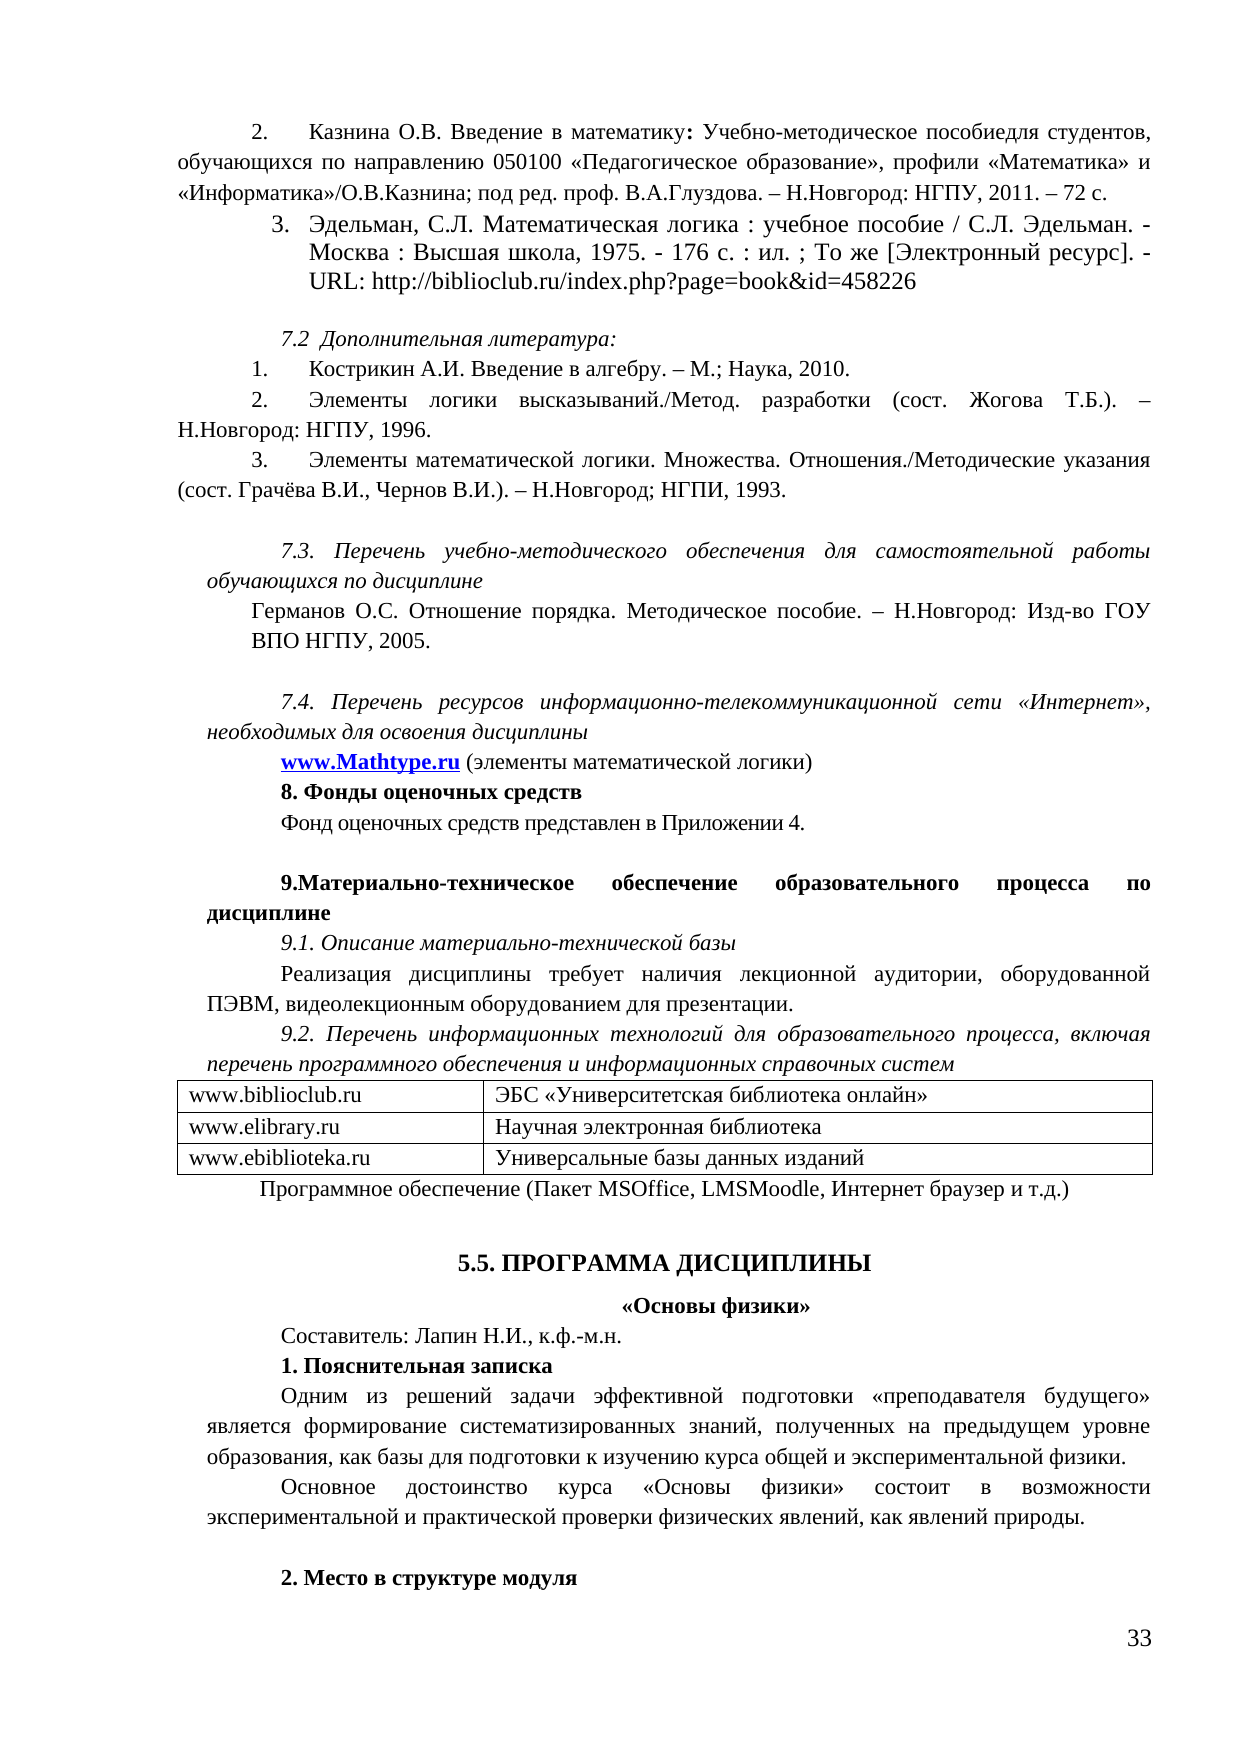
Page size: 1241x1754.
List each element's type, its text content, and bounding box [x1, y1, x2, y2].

text «Основы физики» [207, 1292, 1152, 1318]
list Кострикин А.И. Введение в алгебру. – М.; Наука, 2010. [177, 355, 1152, 382]
list Элементы логики высказываний./Метод. разработки (сост. Жогова Т.Б.). – Н.Новгород: НГПУ, 1996. [177, 386, 1152, 442]
text 1. Пояснительная записка [207, 1352, 1152, 1378]
table_cell www.ebiblioteka.ru [178, 1144, 483, 1174]
text 9.1. Описание материально-технической базы [207, 929, 1152, 956]
list Казнина О.В. Введение в математику: Учебно-методическое пособиедля студентов, обучающихся по направлению 050100 «Педагогическое образование», профили «Математика» и «Информатика»/О.В.Казнина; под ред. проф. В.А.Глуздова. – Н.Новгород: НГПУ, 2011. – 72 с. [177, 118, 1152, 205]
text www.Mathtype.ru (элементы математической логики) [207, 748, 1152, 774]
text 8. Фонды оценочных средств [207, 778, 1152, 805]
text 5.5. ПРОГРАММА ДИСЦИПЛИНЫ [177, 1248, 1152, 1277]
text 2. Место в структуре модуля [207, 1563, 1152, 1590]
text 9.Материально-техническое обеспечение образовательного процесса по дисциплине [207, 869, 1152, 926]
text Реализация дисциплины требует наличия лекционной аудитории, оборудованной ПЭВМ, видеолекционным оборудованием для презентации. [207, 959, 1152, 1016]
text 9.2. Перечень информационных технологий для образовательного процесса, включая перечень программного обеспечения и информационных справочных систем [207, 1020, 1152, 1077]
table_header ЭБС «Университетская библиотека онлайн» [484, 1081, 1152, 1112]
text Составитель: Лапин Н.И., к.ф.-м.н. [207, 1322, 1152, 1348]
text Основное достоинство курса «Основы физики» состоит в возможности экспериментальной и практической проверки физических явлений, как явлений природы. [207, 1473, 1152, 1529]
table_cell Научная электронная библиотека [484, 1113, 1152, 1143]
text Программное обеспечение (Пакет MSOffice, LMSMoodle, Интернет браузер и т.д.) [177, 1175, 1152, 1202]
table_cell www.elibrary.ru [178, 1113, 483, 1143]
text Одним из решений задачи эффективной подготовки «преподавателя будущего» является формирование систематизированных знаний, полученных на предыдущем уровне образования, как базы для подготовки к изучению курса общей и экспериментальной физики. [207, 1382, 1152, 1469]
text Фонд оценочных средств представлен в Приложении 4. [207, 808, 1152, 835]
text 7.3. Перечень учебно-методического обеспечения для самостоятельной работы обучающихся по дисциплине [207, 537, 1152, 593]
list Эдельман, С.Л. Математическая логика : учебное пособие / С.Л. Эдельман. - Москва : Высшая школа, 1975. - 176 с. : ил. ; То же [Электронный ресурс]. - URL: http://biblioclub.ru/index.php?page=book&id=458226 [271, 209, 1152, 295]
text 7.2 Дополнительная литература: [207, 325, 1152, 352]
list Элементы математической логики. Множества. Отношения./Методические указания (сост. Грачёва В.И., Чернов В.И.). – Н.Новгород; НГПИ, 1993. [177, 446, 1152, 503]
text Германов О.С. Отношение порядка. Методическое пособие. – Н.Новгород: Изд-во ГОУ ВПО НГПУ, 2005. [251, 597, 1152, 654]
table_cell Универсальные базы данных изданий [484, 1144, 1152, 1174]
table_header www.biblioclub.ru [178, 1081, 483, 1112]
text 7.4. Перечень ресурсов информационно-телекоммуникационной сети «Интернет», необходимых для освоения дисциплины [207, 688, 1152, 744]
